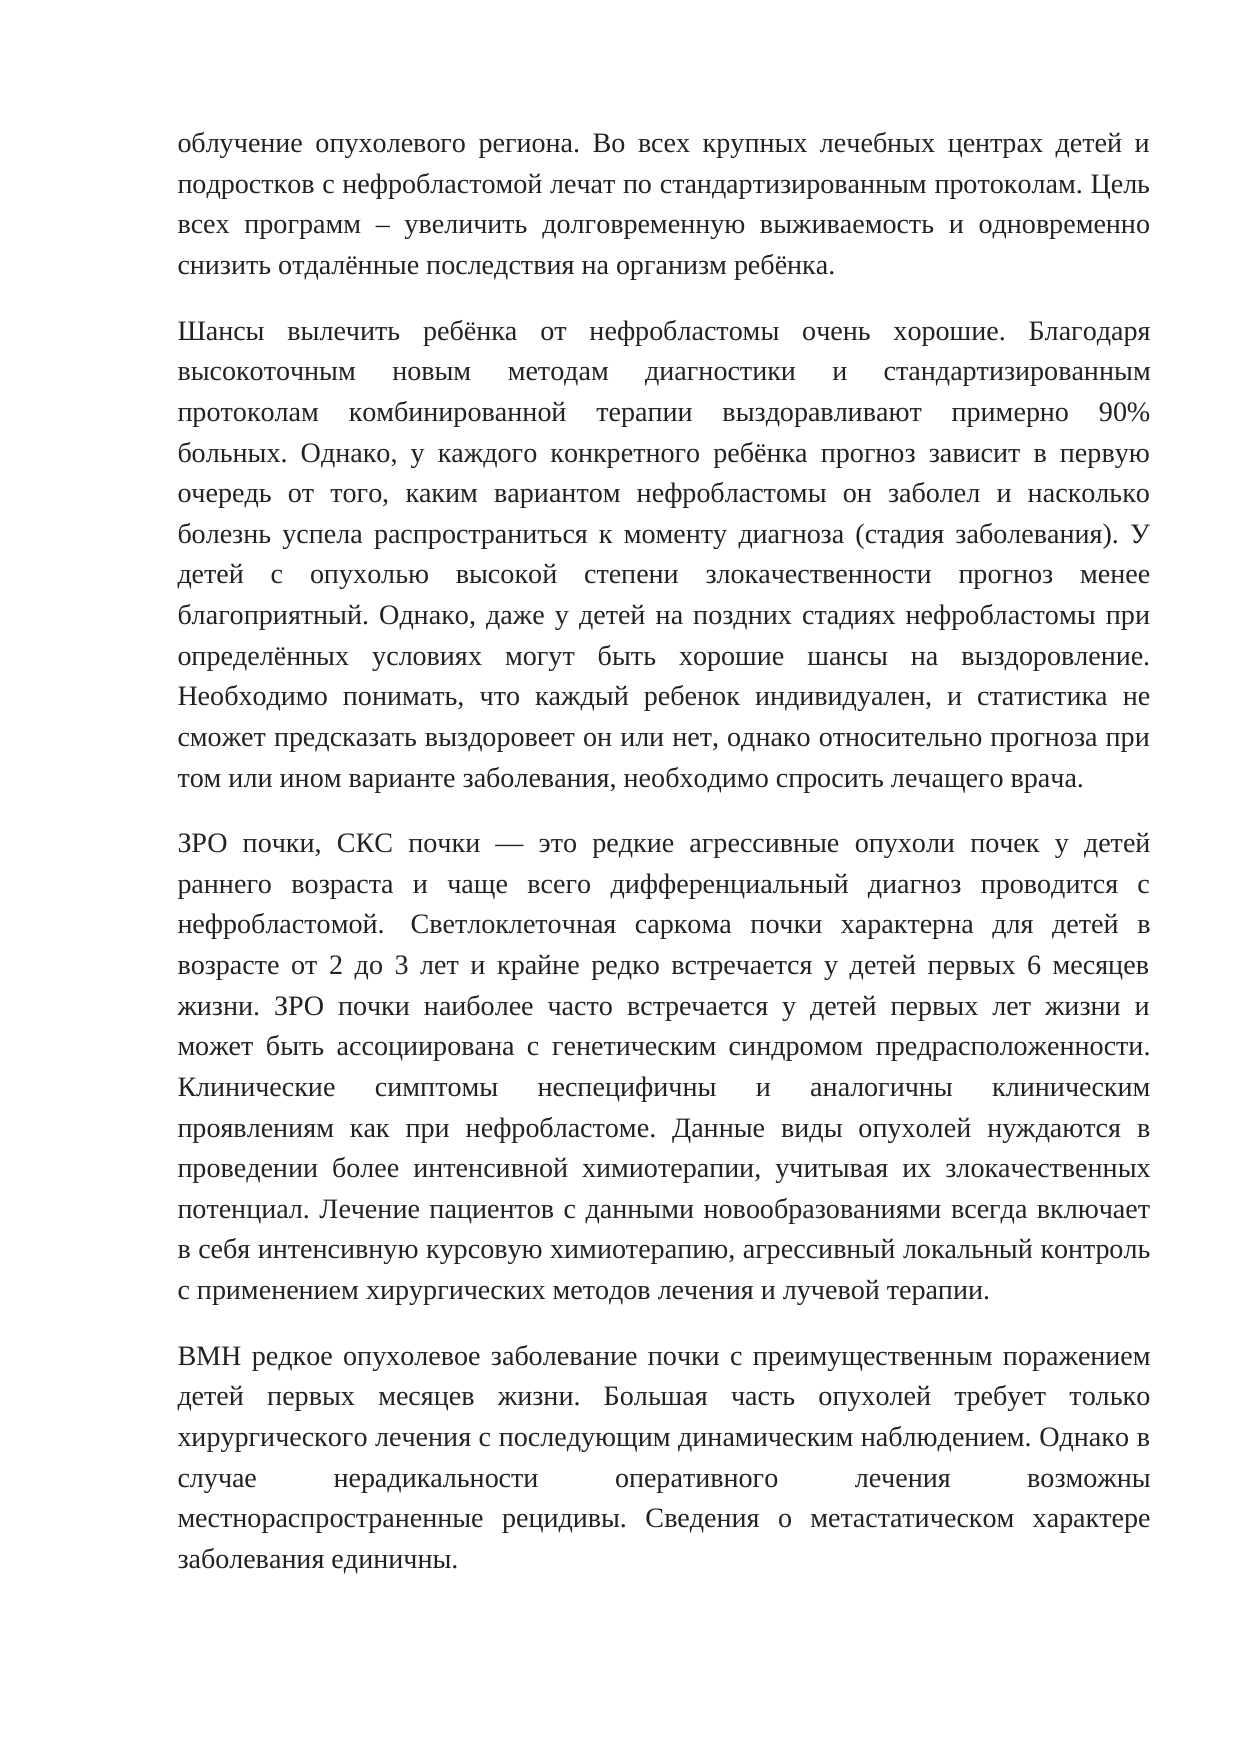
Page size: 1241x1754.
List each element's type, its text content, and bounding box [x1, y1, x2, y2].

text ЗРО почки, СКС почки — это редкие агрессивные опухоли почек у детей раннего возраста и чаще всего дифференциальный диагноз проводится с нефробластомой. Светлоклеточная саркома почки характерна для детей в возрасте от 2 до 3 лет и крайне редко встречается у детей первых 6 месяцев жизни. ЗРО почки наиболее часто встречается у детей первых лет жизни и может быть ассоциирована с генетическим синдромом предрасположенности. Клинические симптомы неспецифичны и аналогичны клиническим проявлениям как при нефробластоме. Данные виды опухолей нуждаются в проведении более интенсивной химиотерапии, учитывая их злокачественных потенциал. Лечение пациентов с данными новообразованиями всегда включает в себя интенсивную курсовую химиотерапию, агрессивный локальный контроль с применением хирургических методов лечения и лучевой терапии. [177, 818, 1152, 1306]
text Шансы вылечить ребёнка от нефробластомы очень хорошие. Благодаря высокоточным новым методам диагностики и стандартизированным протоколам комбинированной терапии выздоравливают примерно 90% больных. Однако, у каждого конкретного ребёнка прогноз‎ зависит в первую очередь от того, каким вариантом нефробластомы он заболел и насколько болезнь успела распространиться к моменту диагноза (стадия заболевания). У детей с опухолью высокой степени злокачественности прогноз менее благоприятный. Однако, даже у детей на поздних стадиях нефробластомы при определённых условиях могут быть хорошие шансы на выздоровление. Необходимо понимать, что каждый ребенок индивидуален, и статистика не сможет предсказать выздоровеет он или нет, однако относительно прогноза при том или ином варианте заболевания, необходимо спросить лечащего врача. [177, 306, 1152, 793]
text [177, 118, 1152, 281]
text ВМН редкое опухолевое заболевание почки с преимущественным поражением детей первых месяцев жизни. Большая часть опухолей требует только хирургического лечения с последующим динамическим наблюдением. Однако в случае нерадикальности оперативного лечения возможны местнораспространенные рецидивы. Сведения о метастатическом характере заболевания единичны. [177, 1331, 1152, 1574]
